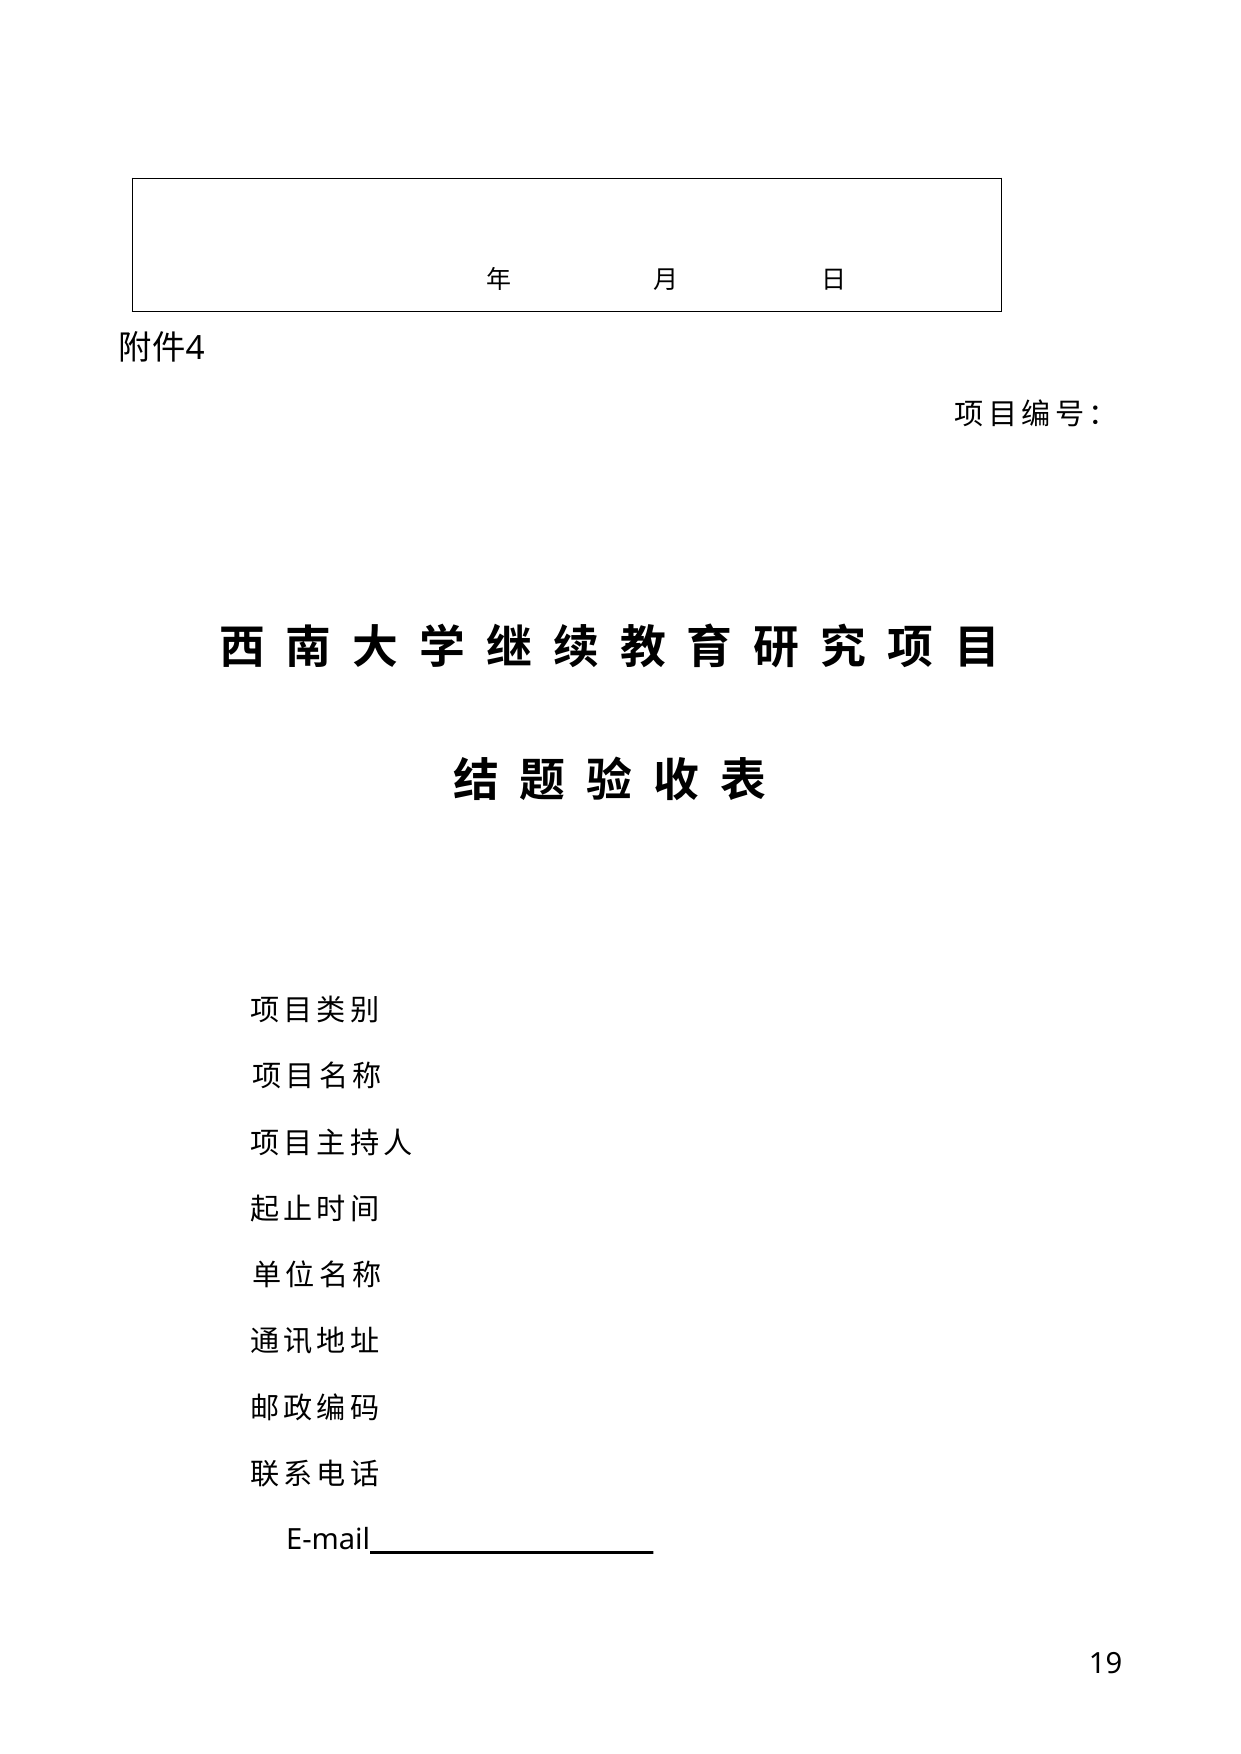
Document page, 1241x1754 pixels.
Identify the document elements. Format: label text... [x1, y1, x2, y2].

text 附件4 [118, 312, 1122, 378]
text 联系电话 [118, 1438, 1122, 1505]
text 单位名称 [118, 1240, 1122, 1306]
text E-mail [118, 1505, 1122, 1571]
text 项目名称 [118, 1041, 1122, 1107]
text 项目类别 [118, 975, 1122, 1041]
text 结题验收表 [118, 710, 1122, 842]
text 通讯地址 [118, 1306, 1122, 1372]
table_cell 学校审查意见 （盖 章） 年 月 日 [133, 179, 1001, 311]
text 起止时间 [118, 1173, 1122, 1240]
text 邮政编码 [118, 1372, 1122, 1438]
text 项目主持人 [118, 1107, 1122, 1173]
text 西南大学继续教育研究项目 [118, 577, 1122, 710]
text 项目编号： [118, 378, 1122, 445]
